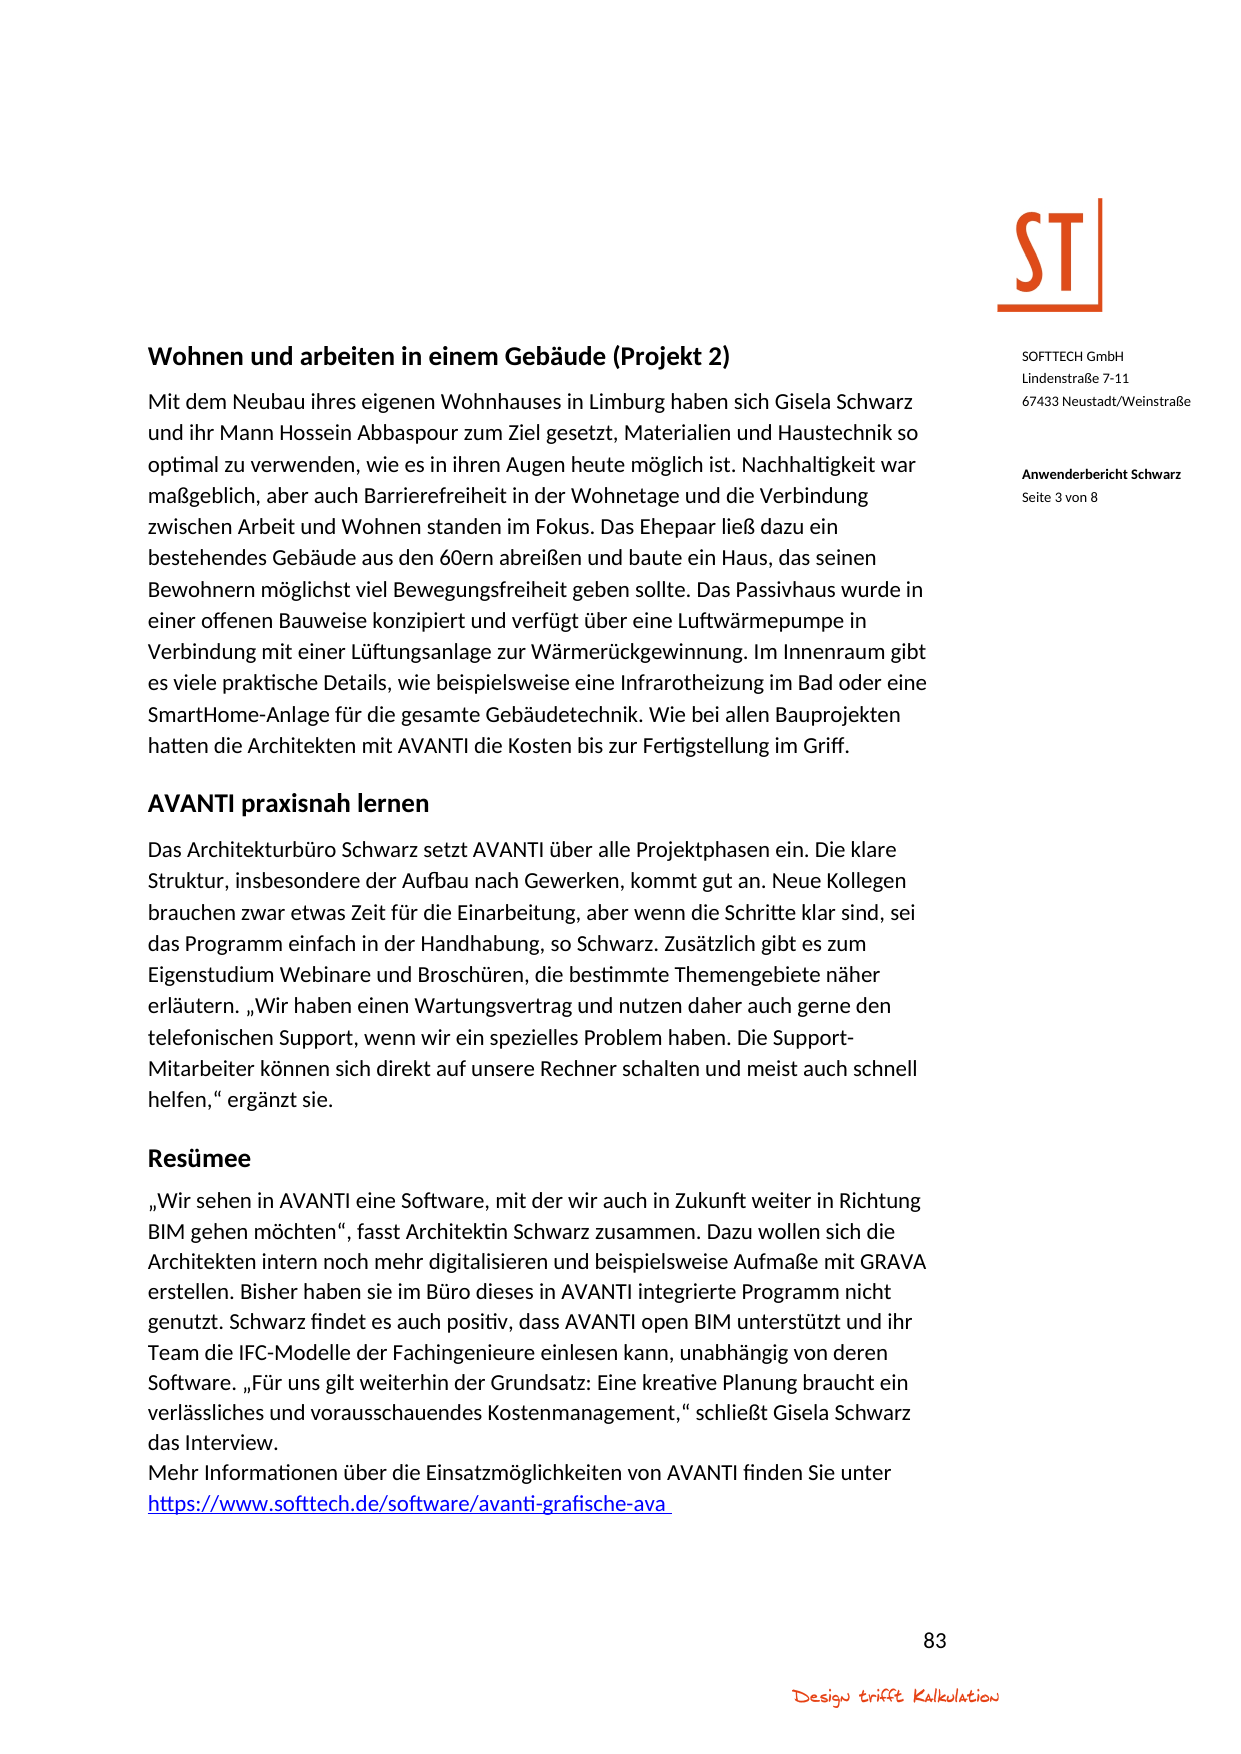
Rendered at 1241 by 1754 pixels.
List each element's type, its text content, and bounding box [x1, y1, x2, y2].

text Resümee [148, 1139, 939, 1174]
text AVANTI praxisnah lernen [148, 784, 939, 820]
text „Wir sehen in AVANTI eine Software, mit der wir auch in Zukunft weiter in Richtung BIM gehen möchten“, fasst Architektin Schwarz zusammen. Dazu wollen sich die Architekten intern noch mehr digitalisieren und beispielsweise Aufmaße mit GRAVA erstellen. Bisher haben sie im Büro dieses in AVANTI integrierte Programm nicht genutzt. Schwarz findet es auch positiv, dass AVANTI open BIM unterstützt und ihr Team die IFC-Modelle der Fachingenieure einlesen kann, unabhängig von deren Software. „Für uns gilt weiterhin der Grundsatz: Eine kreative Planung braucht ein verlässliches und vorausschauendes Kostenmanagement,“ schließt Gisela Schwarz das Interview. Mehr Informationen über die Einsatzmöglichkeiten von AVANTI finden Sie unter https://www.softtech.de/software/avanti-grafische-ava [148, 1187, 939, 1517]
text Mit dem Neubau ihres eigenen Wohnhauses in Limburg haben sich Gisela Schwarz und ihr Mann Hossein Abbaspour zum Ziel gesetzt, Materialien und Haustechnik so optimal zu verwenden, wie es in ihren Augen heute möglich ist. Nachhaltigkeit war maßgeblich, aber auch Barrierefreiheit in der Wohnetage und die Verbindung zwischen Arbeit und Wohnen standen im Fokus. Das Ehepaar ließ dazu ein bestehendes Gebäude aus den 60ern abreißen und baute ein Haus, das seinen Bewohnern möglichst viel Bewegungsfreiheit geben sollte. Das Passivhaus wurde in einer offenen Bauweise konzipiert und verfügt über eine Luftwärmepumpe in Verbindung mit einer Lüftungsanlage zur Wärmerückgewinnung. Im Innenraum gibt es viele praktische Details, wie beispielsweise eine Infrarotheizung im Bad oder eine SmartHome-Anlage für die gesamte Gebäudetechnik. Wie bei allen Bauprojekten hatten die Architekten mit AVANTI die Kosten bis zur Fertigstellung im Griff. [148, 384, 939, 759]
text Das Architekturbüro Schwarz setzt AVANTI über alle Projektphasen ein. Die klare Struktur, insbesondere der Aufbau nach Gewerken, kommt gut an. Neue Kollegen brauchen zwar etwas Zeit für die Einarbeitung, aber wenn die Schritte klar sind, sei das Programm einfach in der Handhabung, so Schwarz. Zusätzlich gibt es zum Eigenstudium Webinare und Broschüren, die bestimmte Themengebiete näher erläutern. „Wir haben einen Wartungsvertrag und nutzen daher auch gerne den telefonischen Support, wenn wir ein spezielles Problem haben. Die Support-Mitarbeiter können sich direkt auf unsere Rechner schalten und meist auch schnell helfen,“ ergänzt sie. [148, 832, 939, 1114]
picture [792, 1688, 999, 1708]
text Wohnen und arbeiten in einem Gebäude (Projekt 2) [148, 337, 939, 372]
picture [997, 198, 1103, 312]
